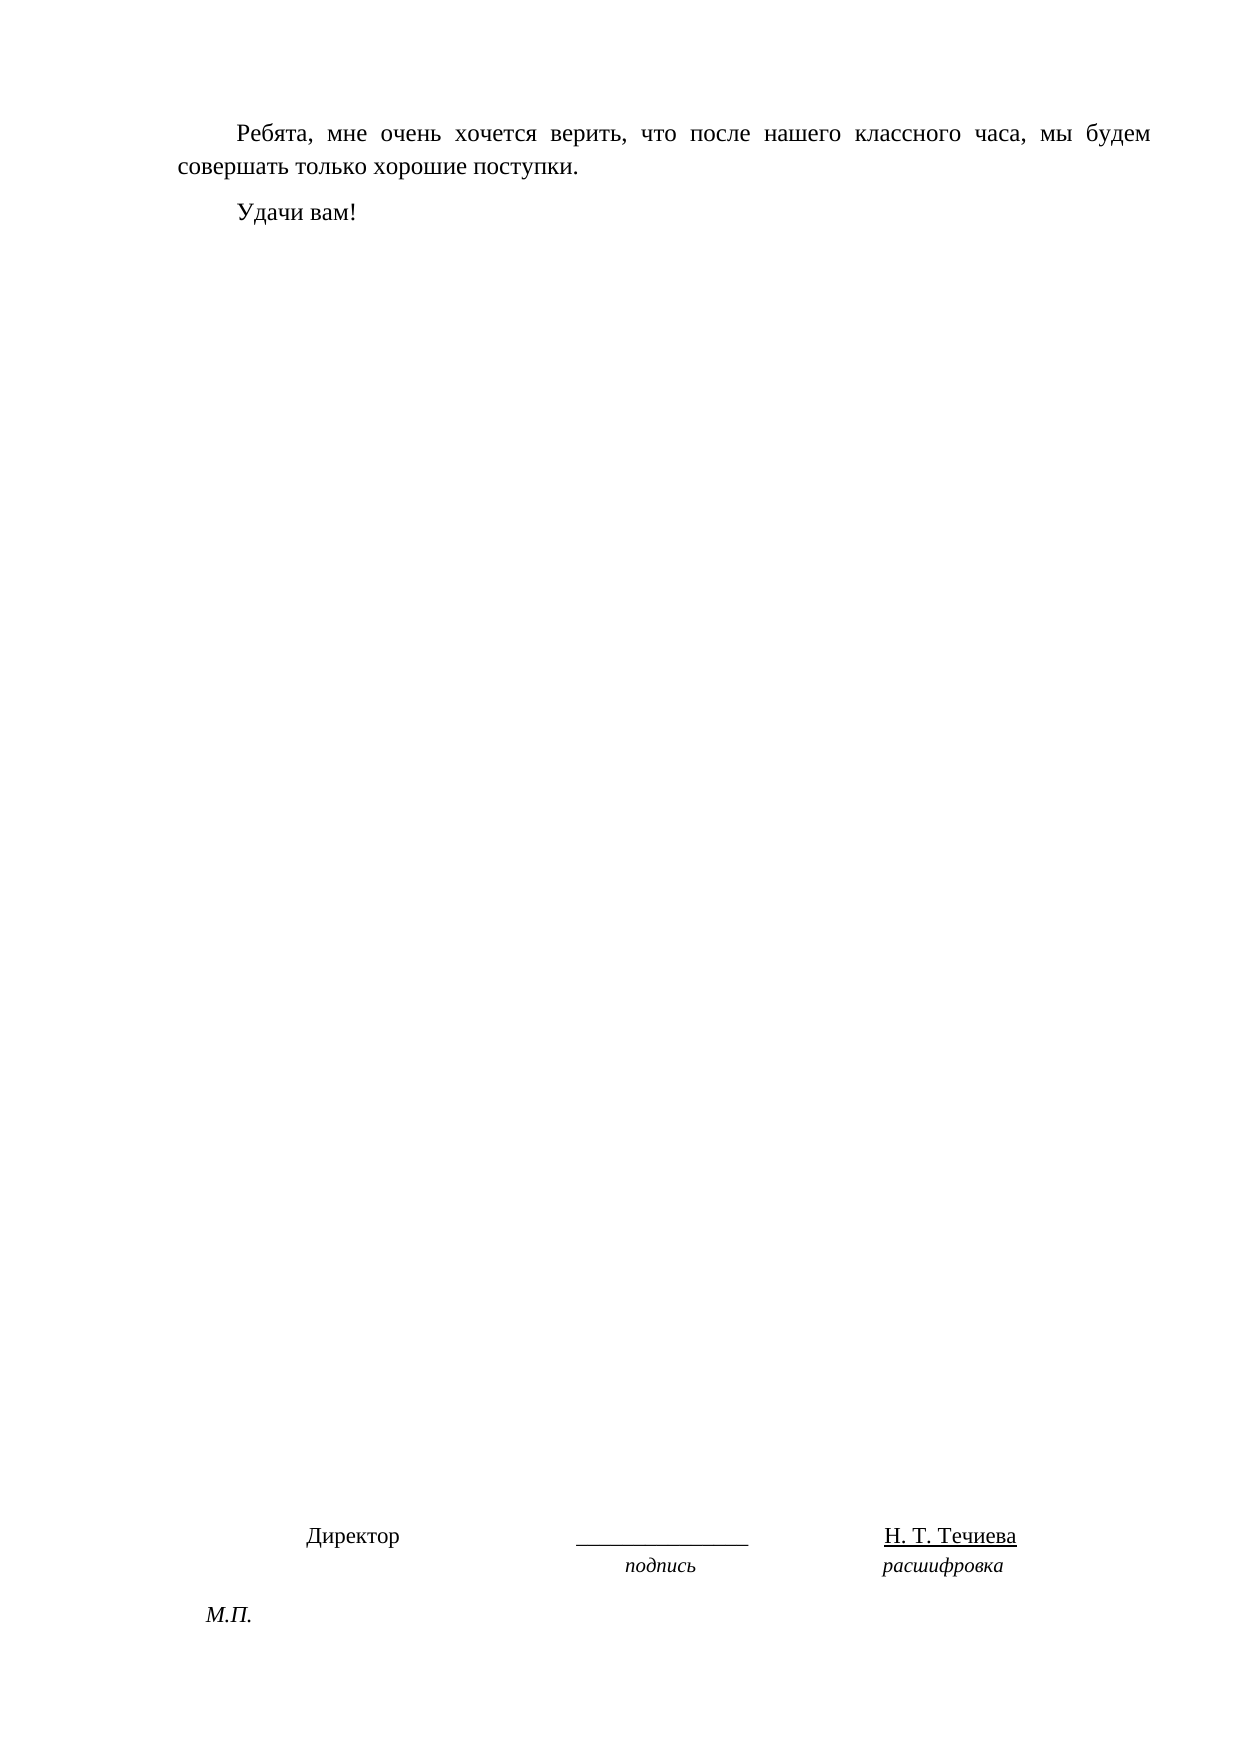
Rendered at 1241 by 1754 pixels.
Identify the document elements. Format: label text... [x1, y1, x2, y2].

text Ребята, мне очень хочется верить, что после нашего классного часа, мы будем совершать только хорошие поступки. [177, 118, 1152, 180]
text Удачи вам! [177, 197, 1152, 225]
